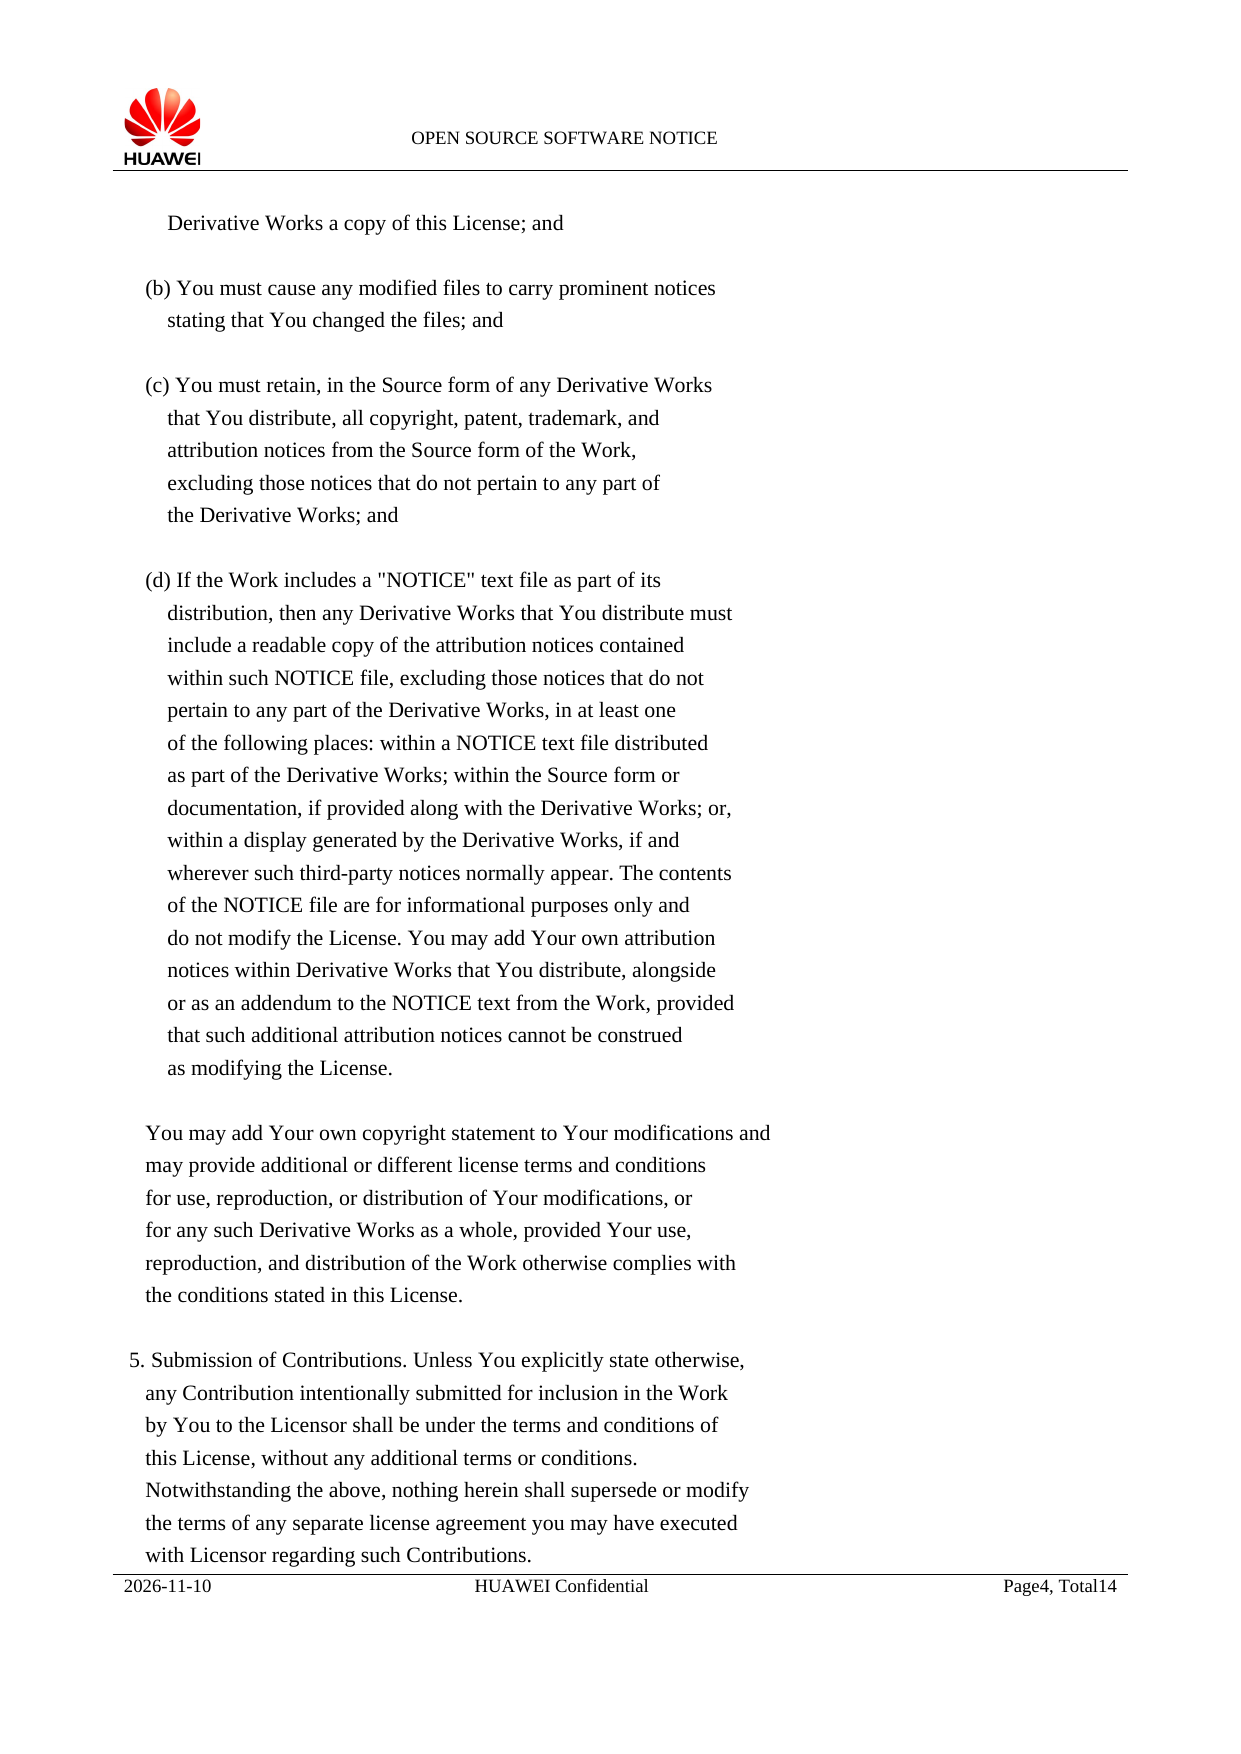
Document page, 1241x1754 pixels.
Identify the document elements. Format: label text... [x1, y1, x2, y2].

picture [124, 88, 201, 165]
